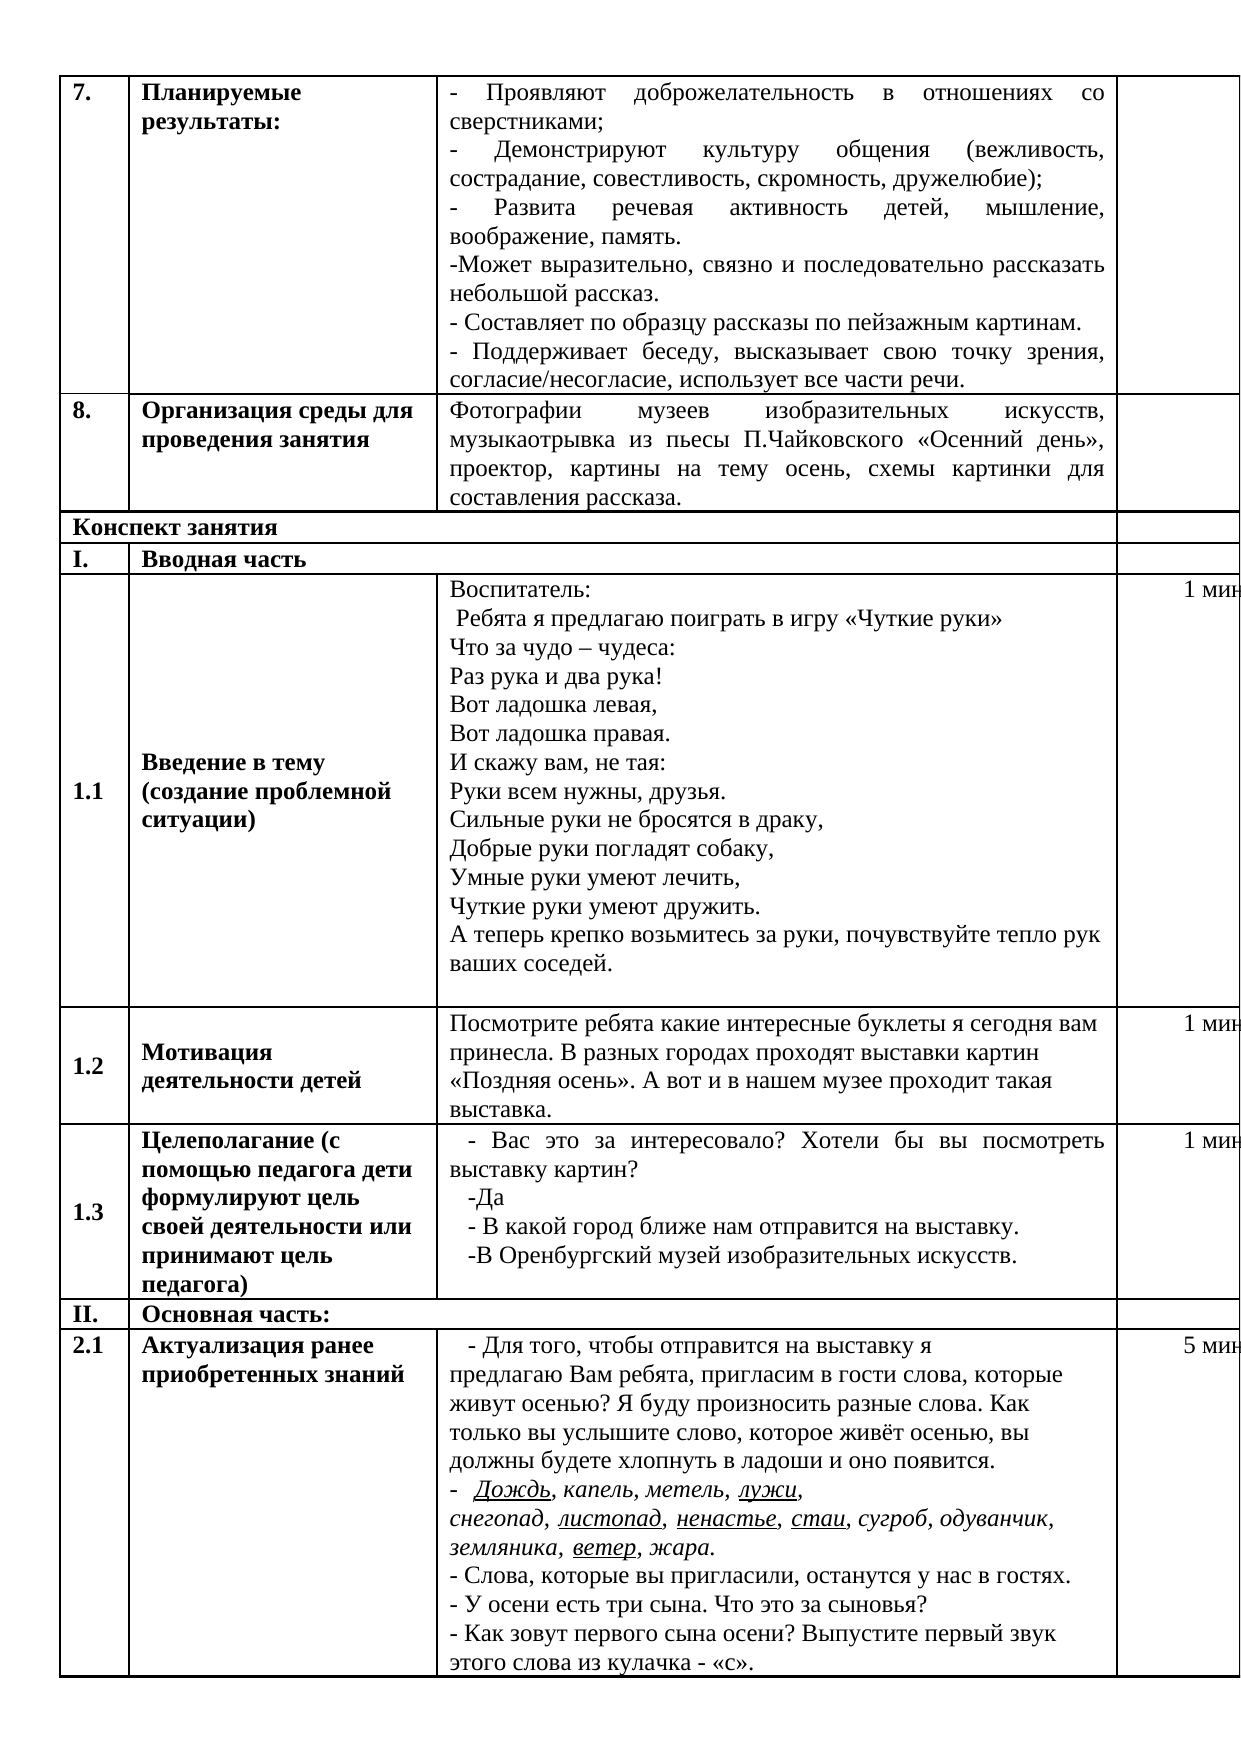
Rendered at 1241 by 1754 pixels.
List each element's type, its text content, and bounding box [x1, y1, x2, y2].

table_cell [1118, 1300, 1239, 1328]
table_cell - Вас это за интересовало? Хотели бы вы посмотреть выставку картин? -Да - В какой город ближе нам отправится на выставку. -В Оренбургский музей изобразительных искусств. [438, 1125, 1116, 1297]
table_cell 1 мин [1118, 575, 1239, 1006]
table_cell 1 мин [1118, 1125, 1239, 1297]
table_cell 1 мин [1118, 1008, 1239, 1123]
table_cell II. [61, 1300, 128, 1328]
table_cell Конспект занятия [61, 513, 1116, 542]
table_cell Организация среды для проведения занятия [130, 395, 436, 510]
table_cell Воспитатель: Ребята я предлагаю поиграть в игру «Чуткие руки» Что за чудо – чудеса: Раз рука и два рука! Вот ладошка левая, Вот ладошка правая. И скажу вам, не тая: Руки всем нужны, друзья. Сильные руки не бросятся в драку, Добрые руки погладят собаку, Умные руки умеют лечить, Чуткие руки умеют дружить. А теперь крепко возьмитесь за руки, почувствуйте тепло рук ваших соседей. [438, 575, 1116, 1006]
table_cell Вводная часть [130, 544, 1116, 572]
table_cell 1.2 [61, 1008, 128, 1123]
table_cell I. [61, 544, 128, 572]
table_cell 8. [61, 394, 128, 510]
table_cell Мотивация деятельности детей [130, 1008, 436, 1123]
table_cell - Проявляют доброжелательность в отношениях со сверстниками; - Демонстрируют культуру общения (вежливость, сострадание, совестливость, скромность, дружелюбие); - Развита речевая активность детей, мышление, воображение, память. -Может выразительно, связно и последовательно рассказать небольшой рассказ. - Составляет по образцу рассказы по пейзажным картинам. - Поддерживает беседу, высказывает свою точку зрения, согласие/несогласие, использует все части речи. [438, 77, 1116, 393]
table_cell Фотографии музеев изобразительных искусств, музыкаотрывка из пьесы П.Чайковского «Осенний день», проектор, картины на тему осень, схемы картинки для составления рассказа. [438, 395, 1116, 510]
table_cell Основная часть: [130, 1300, 1116, 1328]
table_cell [438, 1330, 1116, 1675]
table_cell 2.1 [61, 1330, 128, 1675]
table_cell [1118, 395, 1239, 510]
table_cell Планируемые результаты: [130, 77, 436, 393]
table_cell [130, 1330, 436, 1675]
table_cell [1118, 544, 1239, 572]
table_cell [1118, 513, 1239, 542]
table_cell Посмотрите ребята какие интересные буклеты я сегодня вам принесла. В разных городах проходят выставки картин «Поздняя осень». А вот и в нашем музее проходит такая выставка. [438, 1008, 1116, 1123]
table_cell 5 мин [1118, 1330, 1239, 1675]
table_cell Целеполагание (с помощью педагога дети формулируют цель своей деятельности или принимают цель педагога) [130, 1125, 436, 1297]
table_cell [1118, 77, 1239, 393]
table_cell 1.3 [61, 1125, 128, 1297]
table_cell 1.1 [61, 575, 128, 1006]
table_cell 7. [61, 77, 128, 393]
table_cell Введение в тему (создание проблемной ситуации) [130, 575, 436, 1006]
